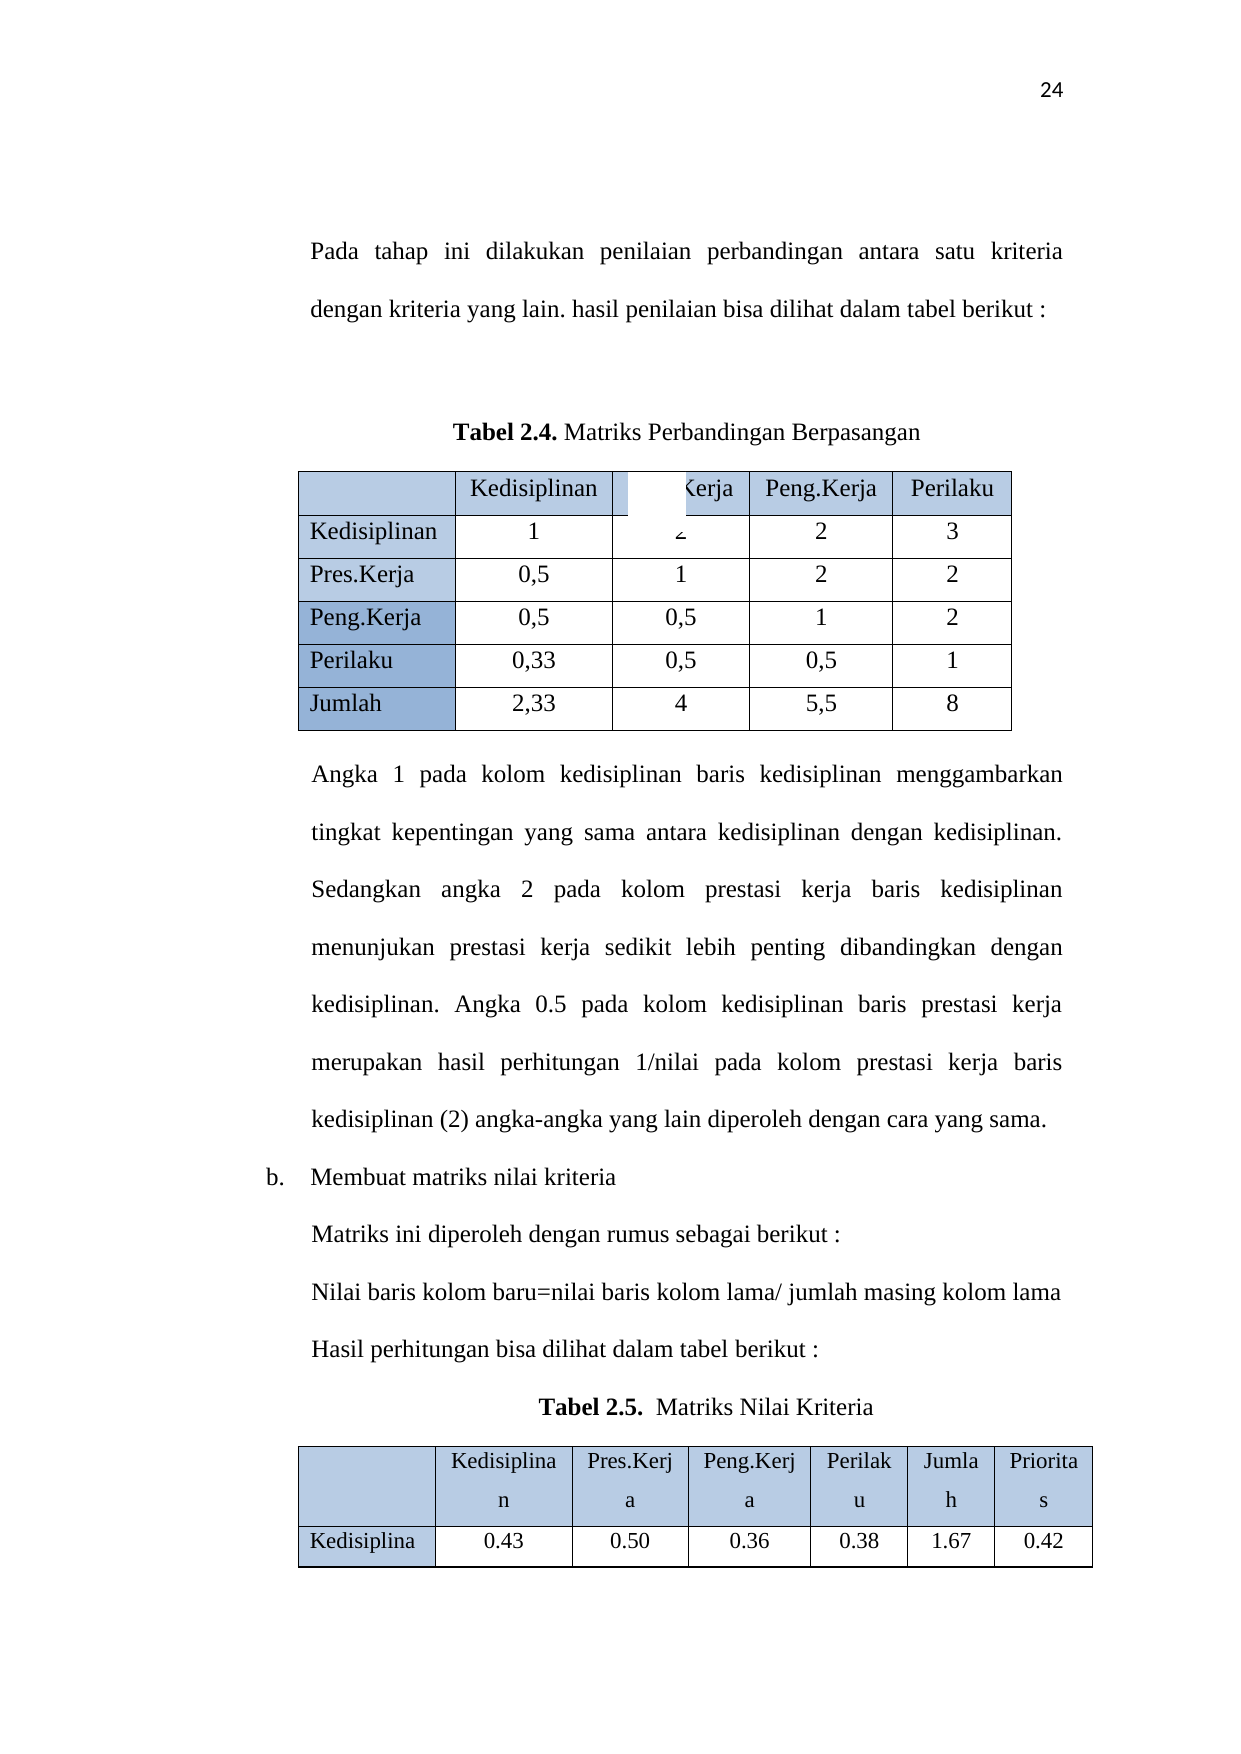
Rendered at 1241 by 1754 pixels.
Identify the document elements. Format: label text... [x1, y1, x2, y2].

table_cell 1 [456, 516, 612, 558]
table_cell 0.38 [811, 1527, 907, 1566]
table_cell 8 [893, 688, 1011, 730]
table_cell 1.67 [908, 1527, 994, 1566]
list Tabel 2.4. Matriks Perbandingan Berpasangan [310, 417, 1063, 446]
table_cell Kedisiplinan [299, 1527, 435, 1566]
list Membuat matriks nilai kriteria [266, 1162, 1063, 1191]
table_cell Pres.Kerja [299, 559, 455, 601]
list Tabel 2.5. Matriks Nilai Kriteria [349, 1392, 1063, 1421]
table_cell 2,33 [456, 688, 612, 730]
table_cell 2 [750, 559, 892, 601]
table_cell 0,5 [613, 645, 749, 687]
table_cell 5,5 [750, 688, 892, 730]
table_header Pres.Kerja [573, 1447, 688, 1526]
table_header Kedisiplinan [436, 1447, 572, 1526]
table_header Jumlah [908, 1447, 994, 1526]
table_header Pres.Kerja [686, 472, 749, 515]
table_header Peng.Kerja [750, 472, 892, 515]
table_cell 0.43 [436, 1527, 572, 1566]
table_cell 0,5 [750, 645, 892, 687]
table_cell 0.50 [573, 1527, 688, 1566]
table_cell Peng.Kerja [299, 602, 455, 644]
table_cell 1 [750, 602, 892, 644]
table_cell 2 [750, 516, 892, 558]
table_cell 1 [613, 559, 749, 601]
list Angka 1 pada kolom kedisiplinan baris kedisiplinan menggambarkan tingkat kepentingan yang sama antara kedisiplinan dengan kedisiplinan. Sedangkan angka 2 pada kolom prestasi kerja baris kedisiplinan menunjukan prestasi kerja sedikit lebih penting dibandingkan dengan kedisiplinan. Angka 0.5 pada kolom kedisiplinan baris prestasi kerja merupakan hasil perhitungan 1/nilai pada kolom prestasi kerja baris kedisiplinan (2) angka-angka yang lain diperoleh dengan cara yang sama. [311, 759, 1063, 1133]
list Hasil perhitungan bisa dilihat dalam tabel berikut : [311, 1334, 1063, 1363]
table_header Prioritas [995, 1447, 1092, 1526]
table_cell 0.36 [689, 1527, 810, 1566]
table_header Perilaku [893, 472, 1011, 515]
table_header Pres.Kerja [613, 472, 628, 515]
table_cell 0,5 [613, 602, 749, 644]
table_header [299, 1447, 435, 1526]
table_cell 0,5 [456, 559, 612, 601]
table_cell 2 [893, 559, 1011, 601]
table_cell Perilaku [299, 645, 455, 687]
table_cell 0,33 [456, 645, 612, 687]
table_cell Jumlah [299, 688, 455, 730]
table_header Perilaku [811, 1447, 907, 1526]
list Nilai baris kolom baru=nilai baris kolom lama/ jumlah masing kolom lama [311, 1277, 1063, 1306]
table_cell 1 [893, 645, 1011, 687]
table_cell 0.42 [995, 1527, 1092, 1566]
table_header Kedisiplinan [456, 472, 612, 515]
table_header Peng.Kerja [689, 1447, 810, 1526]
table_header [299, 472, 455, 515]
table_cell 3 [893, 516, 1011, 558]
table_cell 4 [613, 688, 749, 730]
table_cell 2 [893, 602, 1011, 644]
table_cell 0,5 [456, 602, 612, 644]
table_cell 2 [613, 516, 749, 558]
list Matriks ini diperoleh dengan rumus sebagai berikut : [311, 1219, 1063, 1248]
list Pada tahap ini dilakukan penilaian perbandingan antara satu kriteria dengan kriteria yang lain. hasil penilaian bisa dilihat dalam tabel berikut : [310, 236, 1063, 322]
table_cell Kedisiplinan [299, 516, 455, 558]
